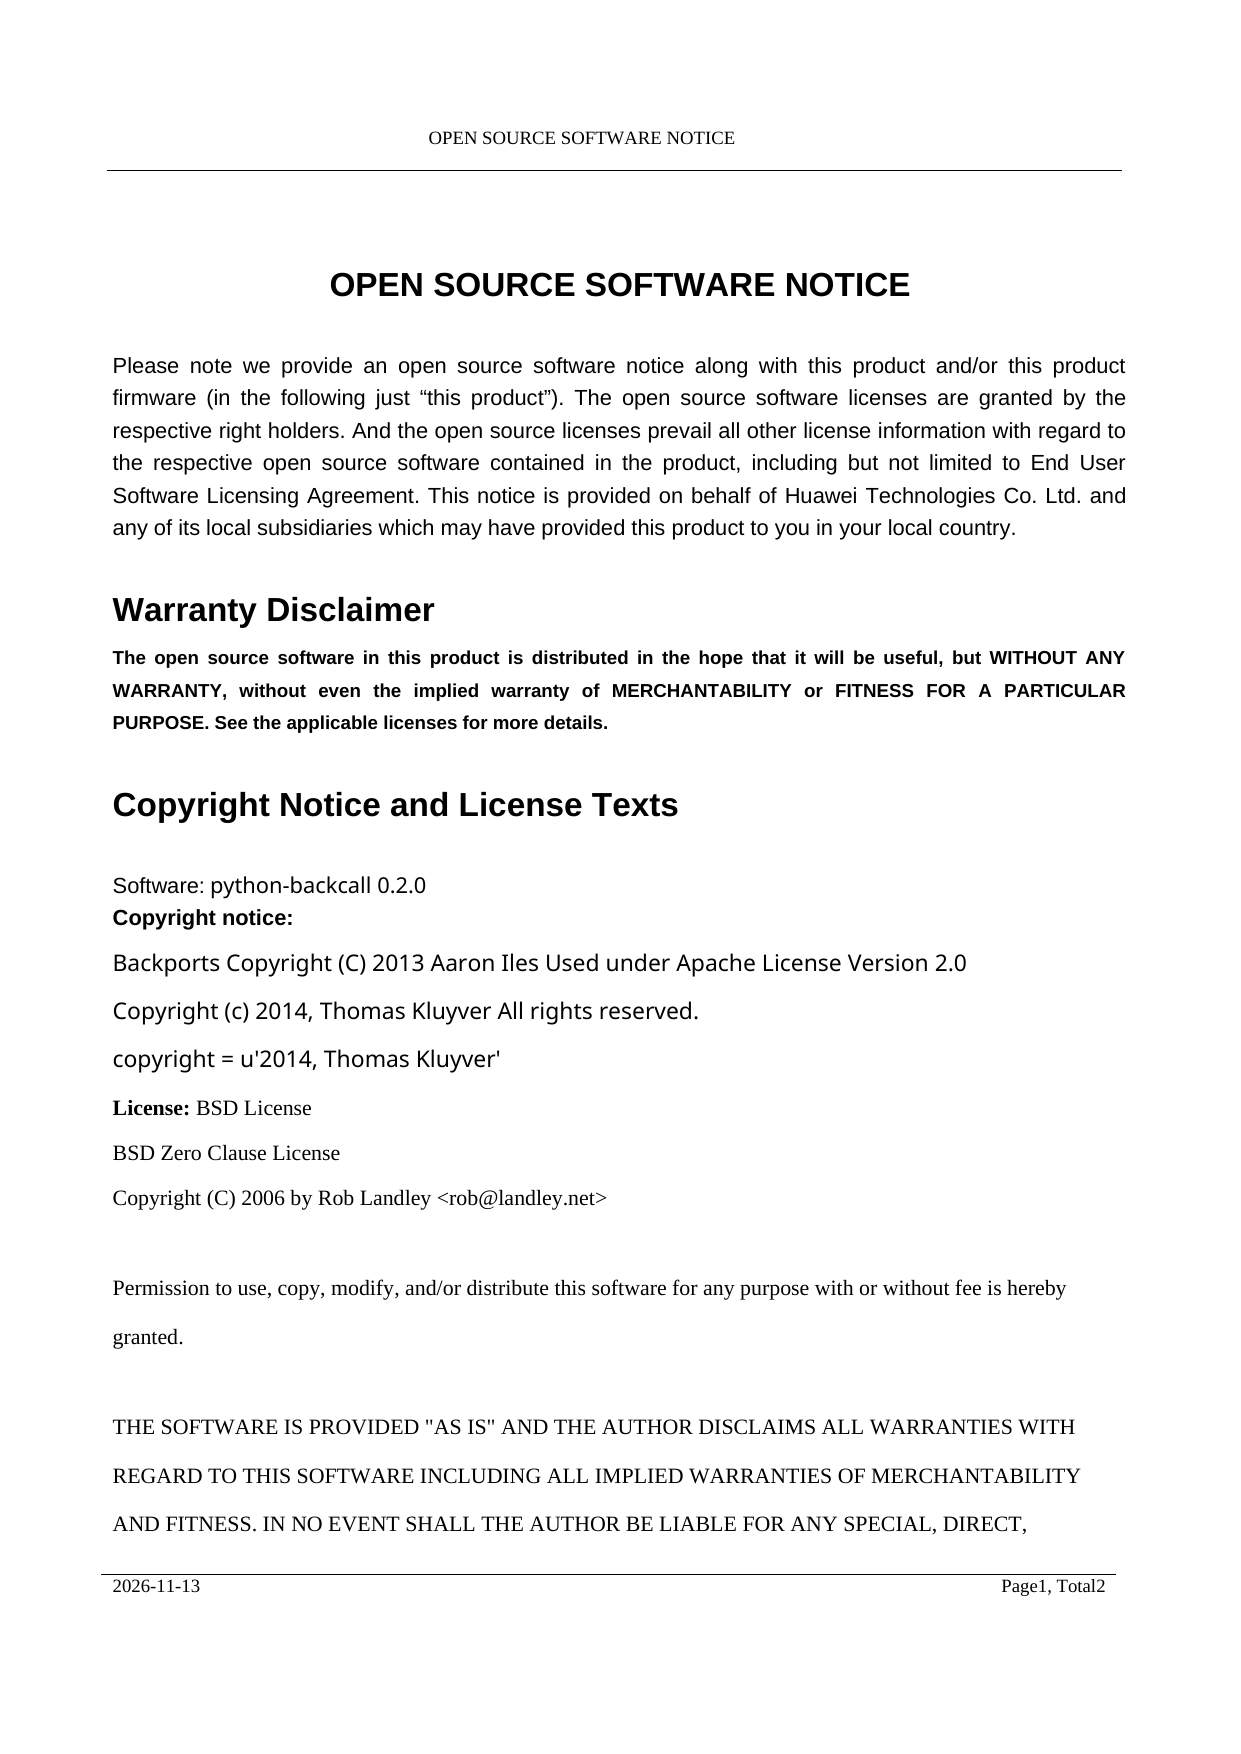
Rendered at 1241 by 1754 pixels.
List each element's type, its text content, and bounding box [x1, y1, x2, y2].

text Warranty Disclaimer [112, 576, 1128, 641]
text License: BSD License [112, 1091, 1128, 1123]
text Please note we provide an open source software notice along with this product and/or this product firmware (in the following just “this product”). The open source software licenses are granted by the respective right holders. And the open source licenses prevail all other license information with regard to the respective open source software contained in the product, including but not limited to End User Software Licensing Agreement. This notice is provided on behalf of Huawei Technologies Co. Ltd. and any of its local subsidiaries which may have provided this product to you in your local country. [112, 349, 1128, 544]
text copyright = u'2014, Thomas Kluyver' [112, 1043, 1128, 1075]
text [112, 1410, 1128, 1540]
text OPEN SOURCE SOFTWARE NOTICE [112, 251, 1128, 316]
text The open source software in this product is distributed in the hope that it will be useful, but WITHOUT ANY WARRANTY, without even the implied warranty of MERCHANTABILITY or FITNESS FOR A PARTICULAR PURPOSE. See the applicable licenses for more details. [112, 641, 1128, 739]
text Copyright (C) 2006 by Rob Landley <rob@landley.net> [112, 1181, 1128, 1214]
text Software: python-backcall 0.2.0 [112, 869, 1128, 901]
text Backports Copyright (C) 2013 Aaron Iles Used under Apache License Version 2.0 [112, 947, 1128, 979]
text Copyright (c) 2014, Thomas Kluyver All rights reserved. [112, 995, 1128, 1027]
text BSD Zero Clause License [112, 1136, 1128, 1168]
text Copyright Notice and License Texts [112, 771, 1128, 836]
text Copyright notice: [112, 901, 1128, 934]
text Permission to use, copy, modify, and/or distribute this software for any purpose with or without fee is hereby granted. [112, 1271, 1128, 1353]
